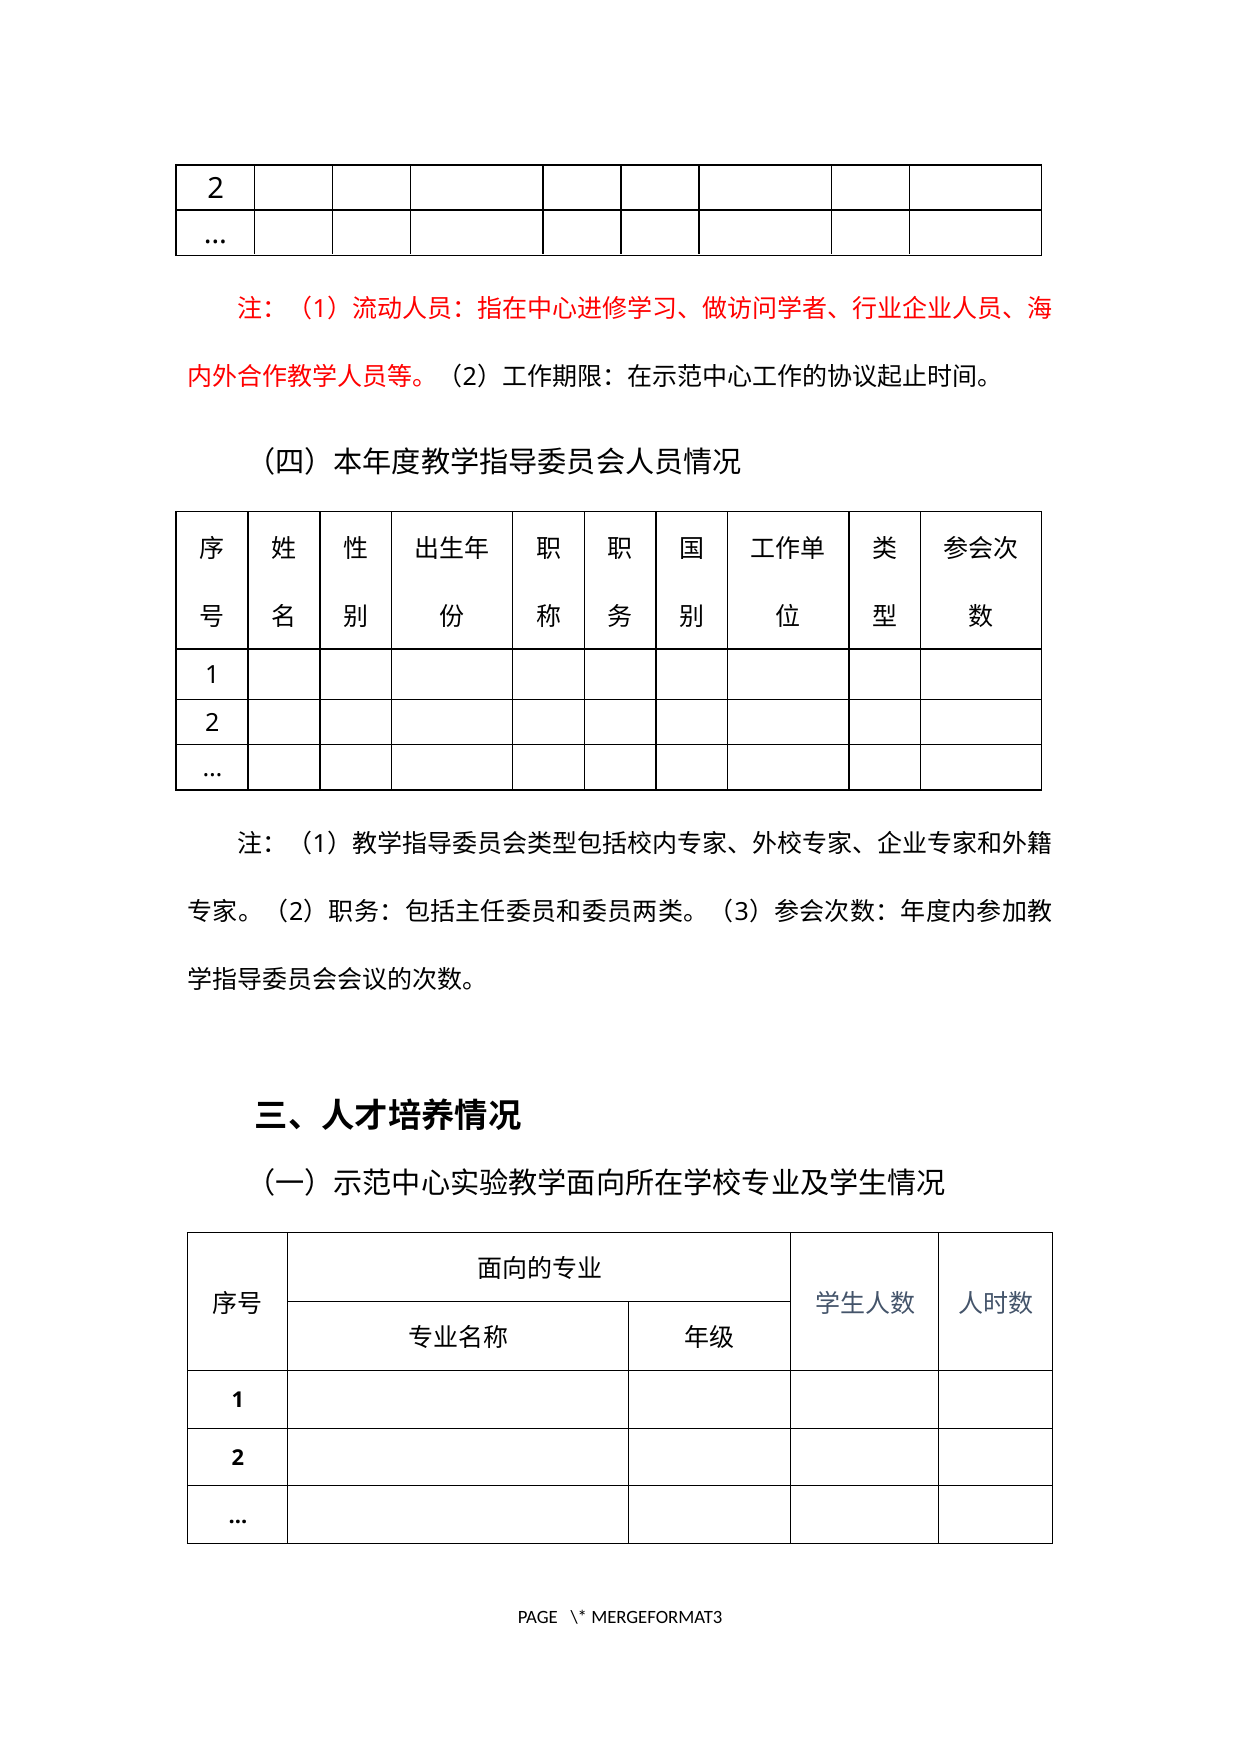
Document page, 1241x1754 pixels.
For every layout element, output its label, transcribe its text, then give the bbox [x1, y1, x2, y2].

table_cell [513, 745, 584, 789]
table_header 面向的专业 [288, 1233, 790, 1301]
table_header 国别 [657, 512, 727, 648]
table_cell [629, 1429, 790, 1485]
table_header 参会次数 [921, 512, 1041, 648]
text （四）本年度教学指导委员会人员情况 [187, 426, 1053, 494]
table_header 性别 [321, 512, 391, 648]
table_cell [249, 700, 319, 744]
table_cell [544, 211, 620, 254]
text 注：（1）教学指导委员会类型包括校内专家、外校专家、企业专家和外籍专家。（2）职务：包括主任委员和委员两类。（3）参会次数：年度内参加教学指导委员会会议的次数。 [187, 808, 1053, 1011]
table_cell [288, 1429, 628, 1485]
table_cell [585, 650, 655, 698]
table_cell [850, 650, 920, 698]
table_cell [255, 211, 332, 254]
table_header 序号 [177, 512, 247, 648]
table_cell 2 [177, 700, 247, 744]
table_cell [921, 745, 1041, 789]
text （一）示范中心实验教学面向所在学校专业及学生情况 [187, 1147, 1053, 1215]
table_cell … [177, 745, 247, 789]
table_header 姓名 [249, 512, 319, 648]
table_cell [321, 700, 391, 744]
table_cell [921, 650, 1041, 698]
table_cell [333, 166, 410, 209]
table_cell [585, 745, 655, 789]
table_cell [392, 700, 512, 744]
table_cell 专业名称 [288, 1302, 628, 1370]
table_cell [411, 211, 542, 254]
table_cell [392, 650, 512, 698]
table_cell [850, 745, 920, 789]
table_cell [939, 1371, 1052, 1428]
table_cell 年级 [629, 1302, 790, 1370]
table_cell … [188, 1486, 287, 1543]
table_cell [910, 166, 1041, 209]
table_cell [622, 211, 698, 254]
table_cell 1 [177, 650, 247, 698]
table_cell [832, 166, 909, 209]
table_cell … [177, 211, 254, 254]
table_cell [700, 211, 831, 254]
table_cell [622, 166, 698, 209]
table_cell [910, 211, 1041, 254]
table_cell [544, 166, 620, 209]
table_header 出生年份 [392, 512, 512, 648]
table_cell [728, 745, 848, 789]
table_cell [629, 1371, 790, 1428]
table_cell [288, 1486, 628, 1543]
table_cell [939, 1429, 1052, 1485]
table_header 工作单位 [728, 512, 848, 648]
table_cell [939, 1486, 1052, 1543]
table_cell [249, 745, 319, 789]
table_cell [791, 1486, 938, 1543]
table_header 类型 [850, 512, 920, 648]
table_cell [249, 650, 319, 698]
table_header 学生人数 [791, 1233, 938, 1370]
table_cell [255, 166, 332, 209]
table_cell [700, 166, 831, 209]
table_header 职称 [513, 512, 584, 648]
table_cell 2 [177, 166, 254, 209]
table_cell [513, 650, 584, 698]
table_cell 2 [188, 1429, 287, 1485]
table_cell [728, 650, 848, 698]
table_cell [333, 211, 410, 254]
table_cell [585, 700, 655, 744]
table_cell [791, 1429, 938, 1485]
table_cell [321, 745, 391, 789]
table_cell [728, 700, 848, 744]
table_header 序号 [188, 1233, 287, 1370]
table_header 人时数 [939, 1233, 1052, 1370]
table_header 职务 [585, 512, 655, 648]
table_cell [657, 700, 727, 744]
table_cell [832, 211, 909, 254]
table_cell 1 [188, 1371, 287, 1428]
text 三、人才培养情况 [187, 1079, 1053, 1147]
text 注：（1）流动人员：指在中心进修学习、做访问学者、行业企业人员、海内外合作教学人员等。（2）工作期限：在示范中心工作的协议起止时间。 [187, 273, 1053, 409]
table_cell [411, 166, 542, 209]
table_cell [513, 700, 584, 744]
table_cell [392, 745, 512, 789]
table_cell [657, 745, 727, 789]
table_cell [288, 1371, 628, 1428]
table_cell [321, 650, 391, 698]
table_cell [629, 1486, 790, 1543]
table_cell [850, 700, 920, 744]
table_cell [657, 650, 727, 698]
table_cell [921, 700, 1041, 744]
table_cell [791, 1371, 938, 1428]
